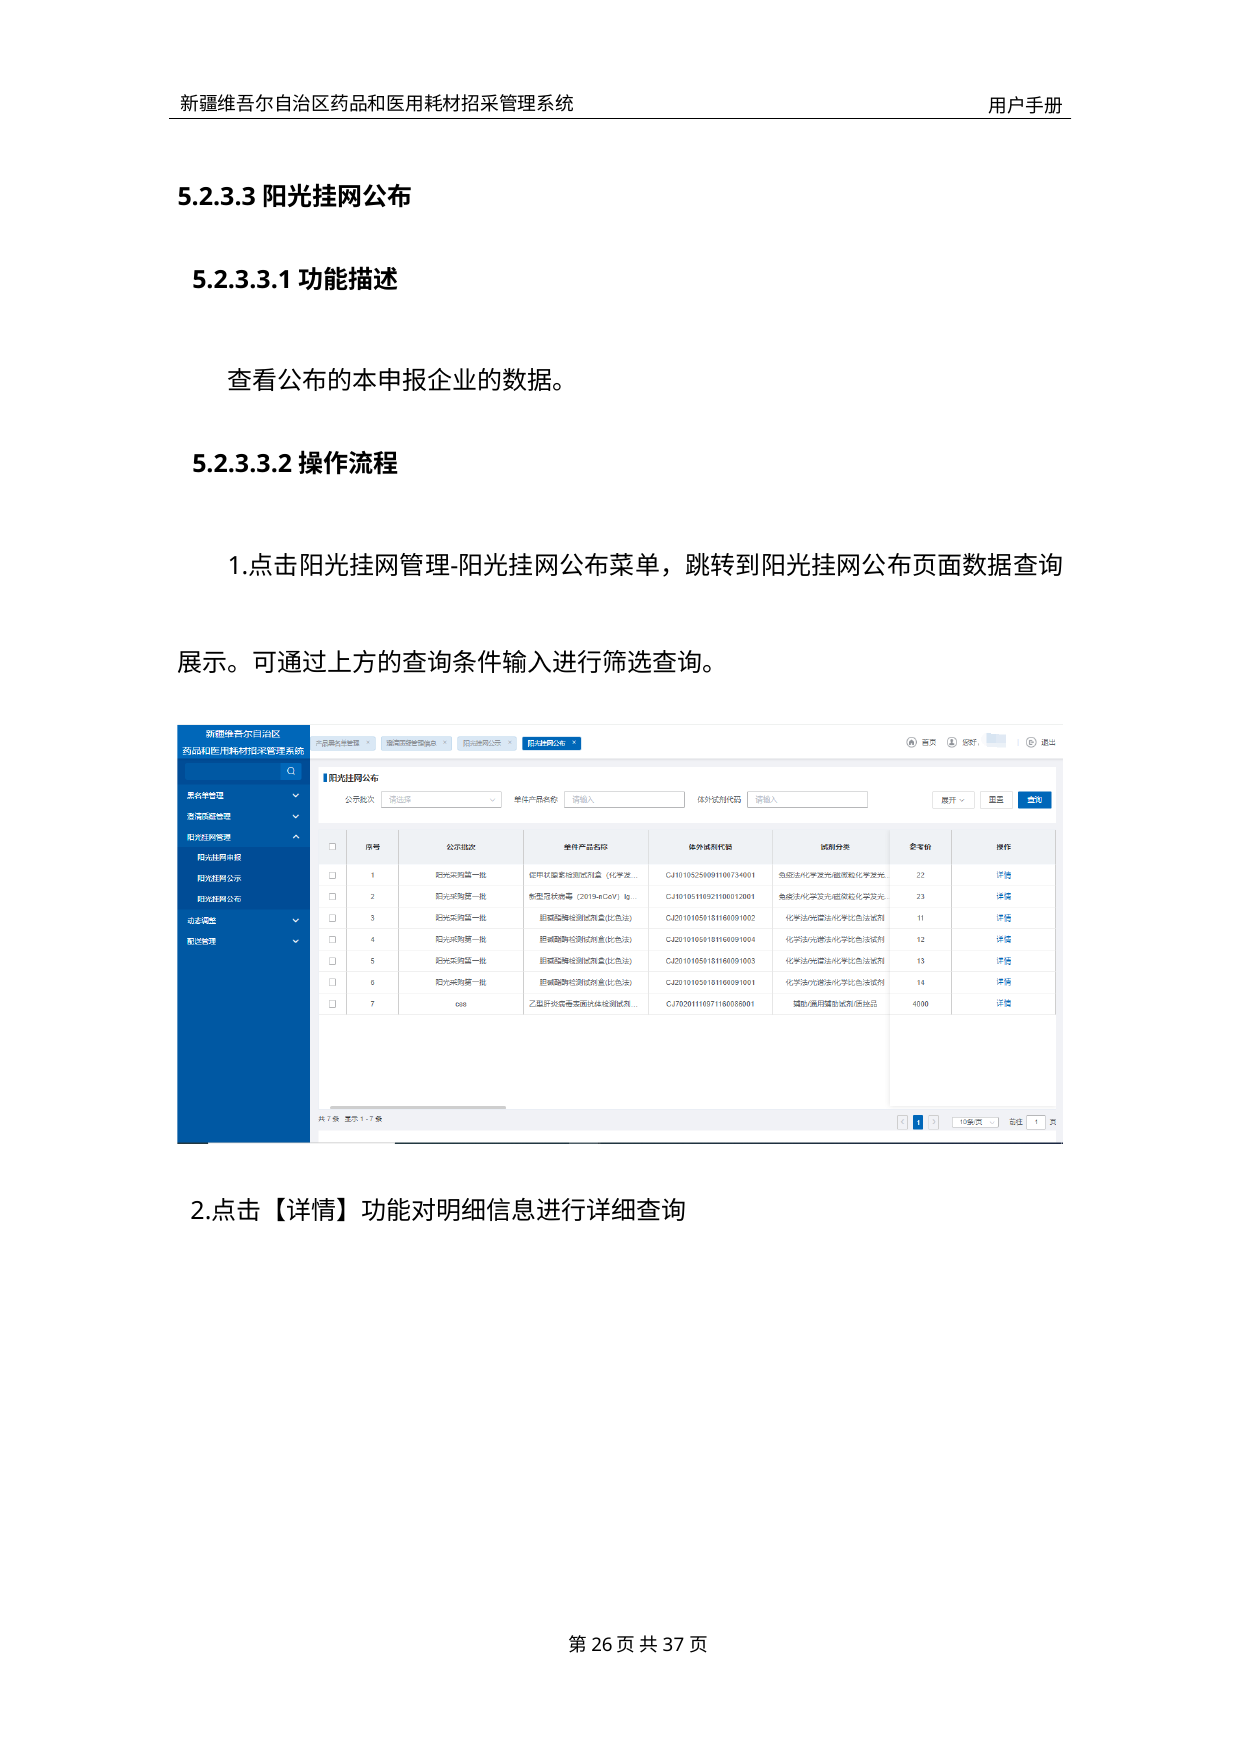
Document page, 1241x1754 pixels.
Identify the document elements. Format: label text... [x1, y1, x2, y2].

subtitle 功能描述 [192, 245, 1063, 310]
subtitle 操作流程 [192, 429, 1063, 494]
picture [177, 723, 1063, 1144]
text 2.点击【详情】功能对明细信息进行详细查询 [177, 1176, 1063, 1241]
text 1.点击阳光挂网管理-阳光挂网公布菜单，跳转到阳光挂网公布页面数据查询展示。可通过上方的查询条件输入进行筛选查询。 [177, 531, 1063, 693]
text 查看公布的本申报企业的数据。 [177, 346, 1063, 411]
subtitle 阳光挂网公布 [177, 162, 1063, 227]
